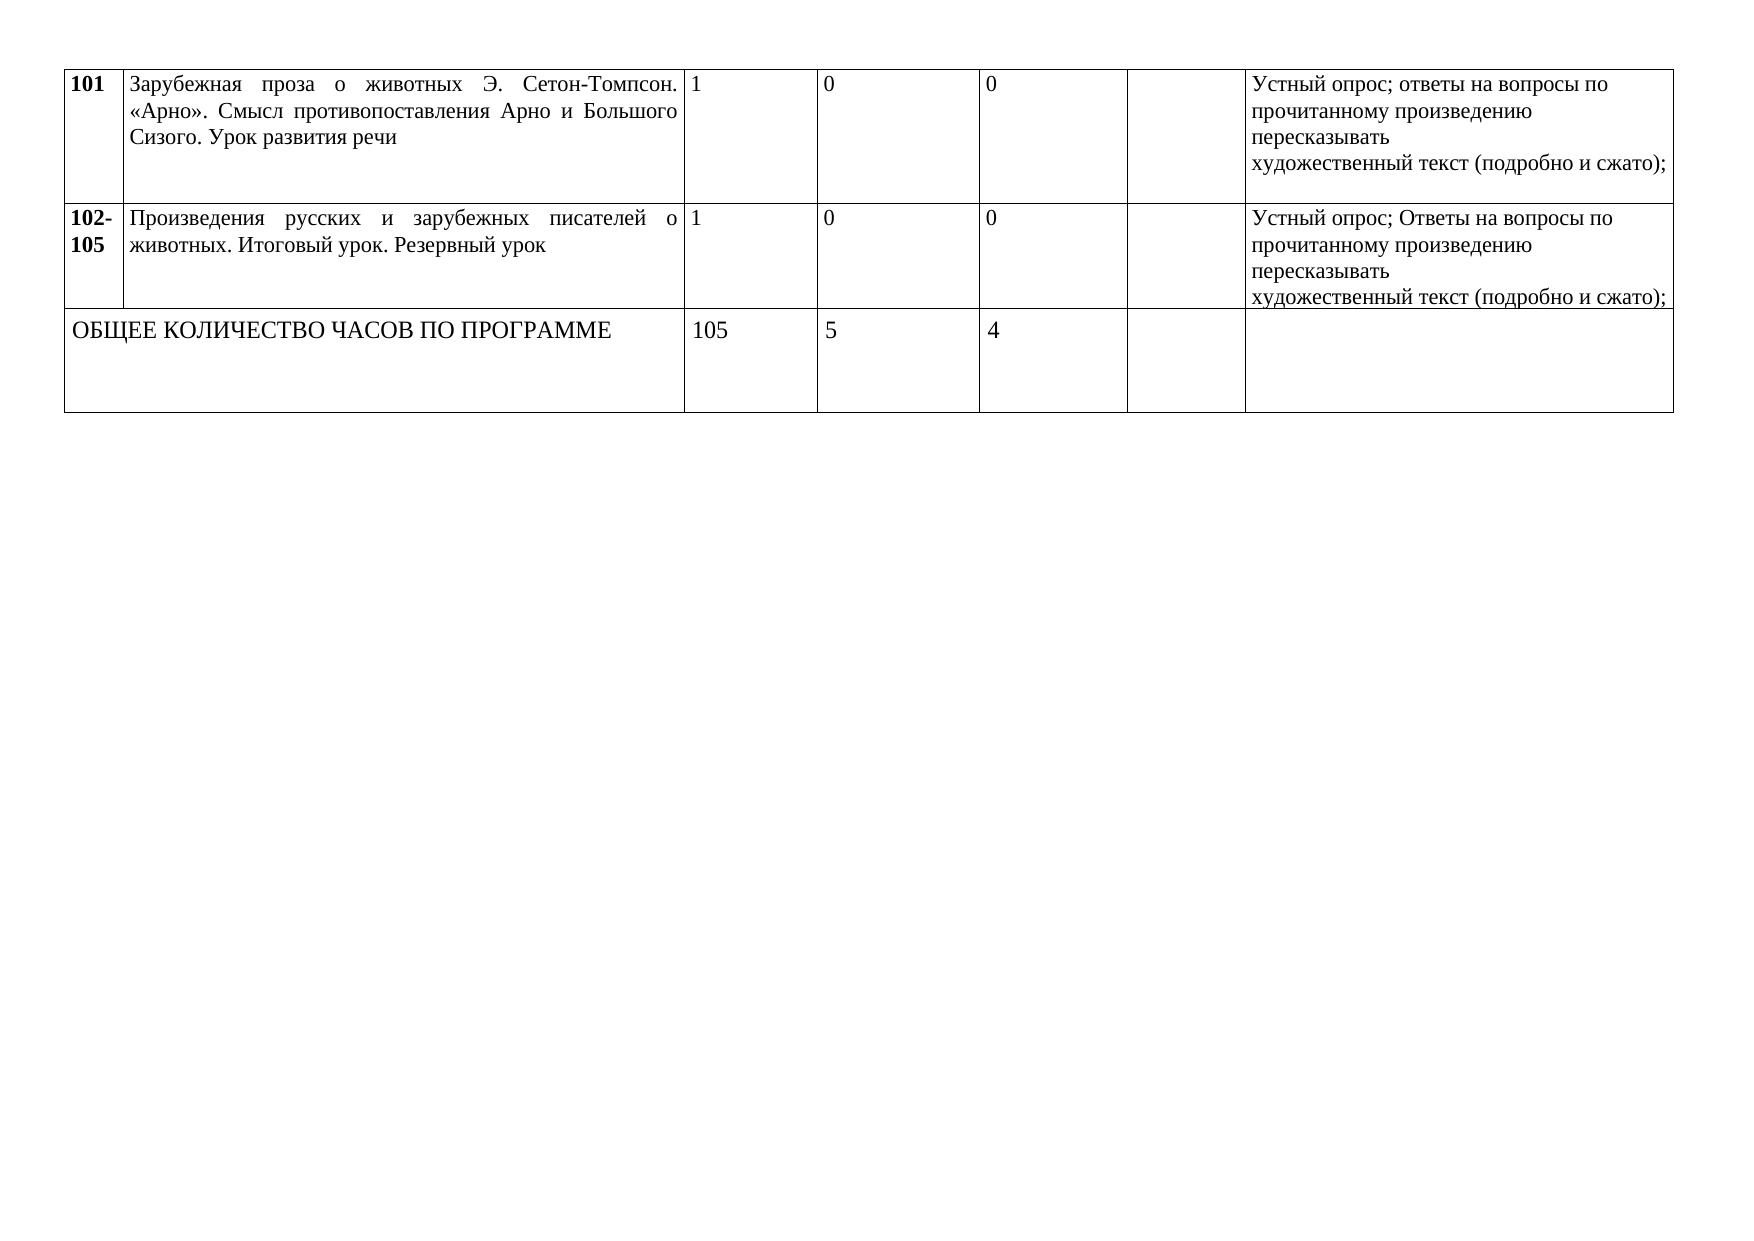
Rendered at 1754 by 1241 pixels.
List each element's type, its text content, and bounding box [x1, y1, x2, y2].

table_cell Устный опрос; Ответы на вопросы по прочитанному произведению пересказывать художественный текст (подробно и сжато); отзыв по прочитанному произведению [1246, 204, 1673, 308]
table_cell 101 [65, 70, 123, 203]
table_cell 0 [980, 204, 1127, 308]
table_cell [1246, 309, 1673, 412]
table_cell ОБЩЕЕ КОЛИЧЕСТВО ЧАСОВ ПО ПРОГРАММЕ [65, 309, 684, 412]
table_cell 1 [685, 204, 817, 308]
table_cell 0 [980, 70, 1127, 203]
table_cell [1128, 70, 1245, 203]
table_cell 0 [818, 204, 979, 308]
table_cell 102-105 [65, 204, 123, 308]
table_cell 105 [685, 309, 817, 412]
table_cell [1128, 309, 1245, 412]
table_cell Устный опрос; ответы на вопросы по прочитанному произведению пересказывать художественный текст (подробно и сжато); отзыв по прочитанному произведению; [1246, 70, 1673, 203]
table_cell 1 [685, 70, 817, 203]
table_cell 5 [818, 309, 979, 412]
table_cell [1128, 204, 1245, 308]
table_cell Зарубежная проза о животных Э. Сетон-Томпсон. «Арно». Смысл противопоставления Арно и Большого Сизого. Урок развития речи [124, 70, 684, 203]
table_cell 4 [980, 309, 1127, 412]
table_cell Произведения русских и зарубежных писателей о животных. Итоговый урок. Резервный урок [124, 204, 684, 308]
table_cell 0 [818, 70, 979, 203]
